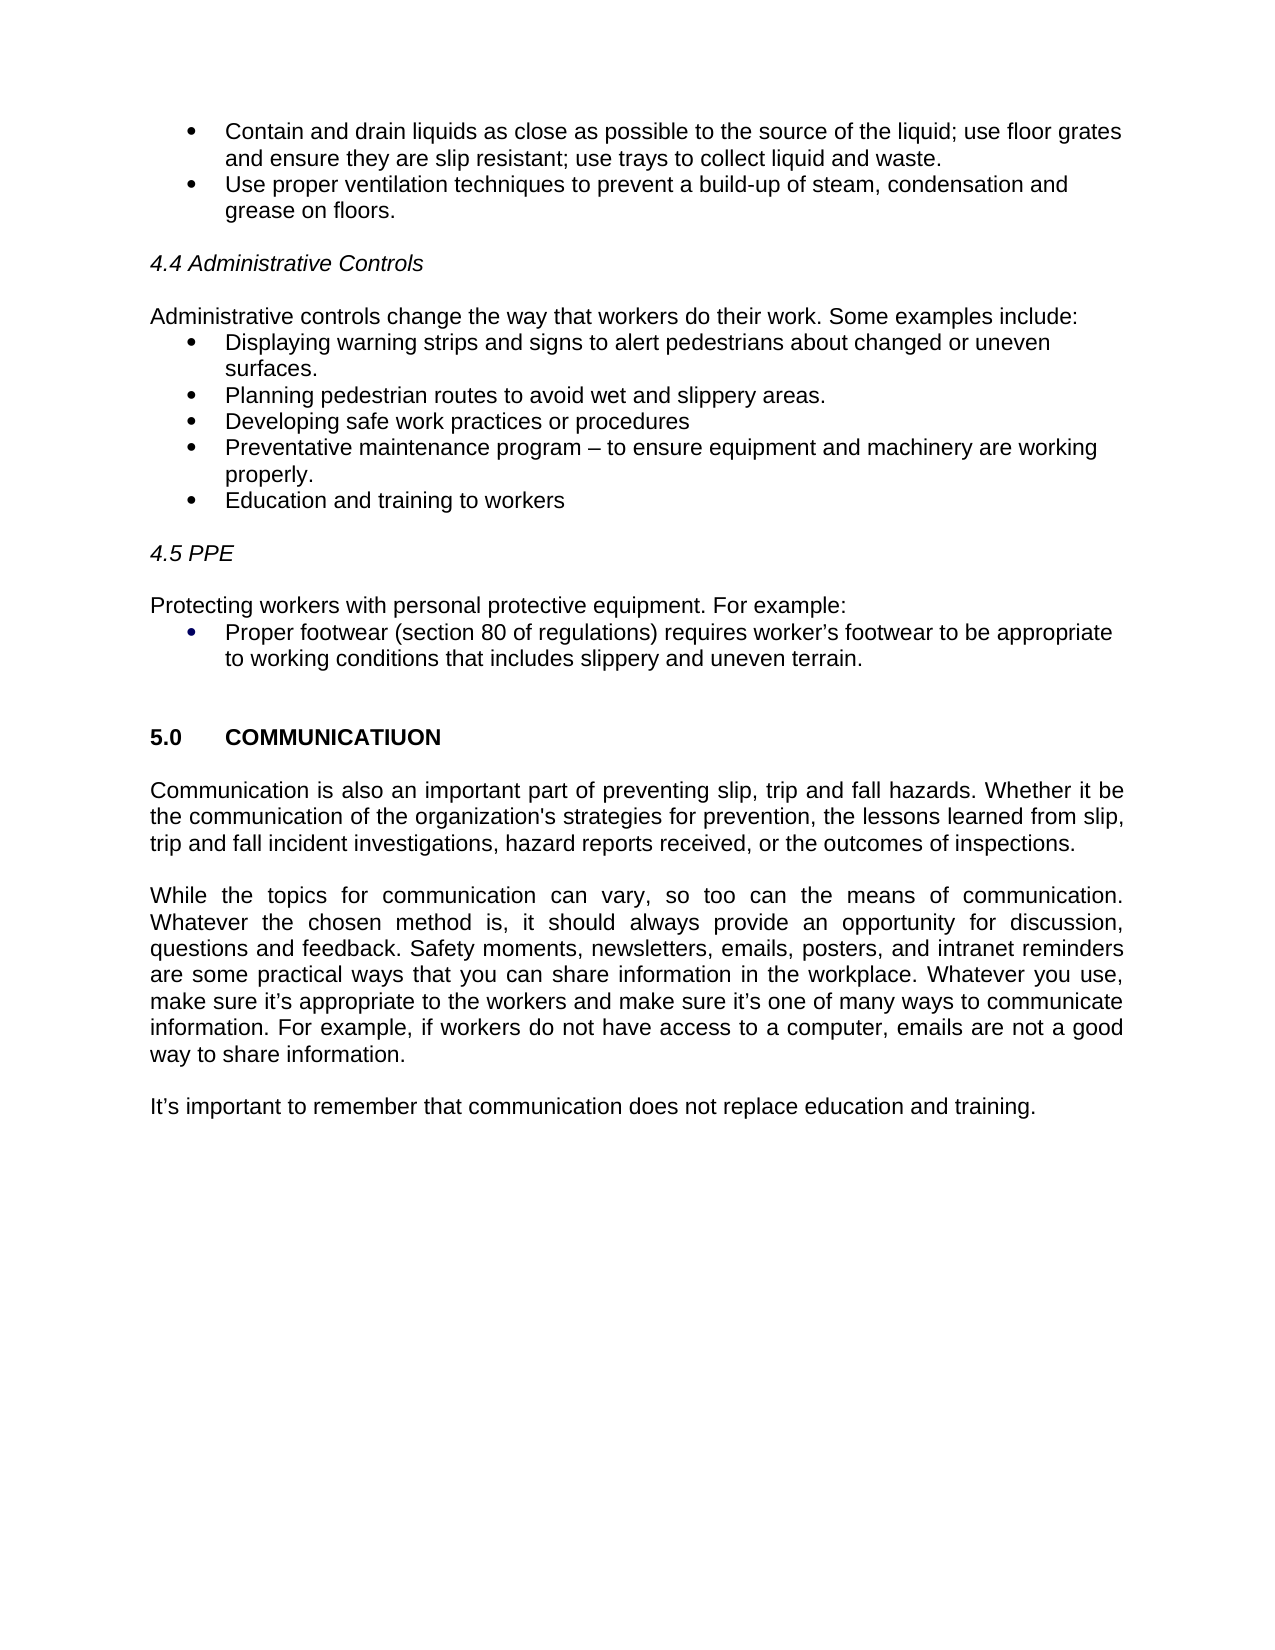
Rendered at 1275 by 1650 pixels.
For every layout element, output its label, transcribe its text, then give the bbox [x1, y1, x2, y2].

list Planning pedestrian routes to avoid wet and slippery areas. [187, 382, 1125, 408]
list Displaying warning strips and signs to alert pedestrians about changed or uneven surfaces. [187, 329, 1125, 382]
subtitle 4.5 PPE [150, 540, 1125, 566]
subtitle 4.4 Administrative Controls [150, 250, 1125, 276]
text Communication is also an important part of preventing slip, trip and fall hazards. Whether it be the communication of the organization's strategies for prevention, the lessons learned from slip, trip and fall incident investigations, hazard reports received, or the outcomes of inspections. [150, 777, 1125, 856]
list Preventative maintenance program – to ensure equipment and machinery are working properly. [187, 434, 1125, 487]
text It’s important to remember that communication does not replace education and training. [150, 1093, 1125, 1119]
list Contain and drain liquids as close as possible to the source of the liquid; use floor grates and ensure they are slip resistant; use trays to collect liquid and waste. [187, 118, 1125, 171]
list Developing safe work practices or procedures [187, 408, 1125, 434]
list Use proper ventilation techniques to prevent a build-up of steam, condensation and grease on floors. [187, 171, 1125, 223]
text Administrative controls change the way that workers do their work. Some examples include: [150, 303, 1125, 329]
list Education and training to workers [187, 487, 1125, 513]
subtitle 5.0 COMMUNICATIUON [150, 724, 1125, 751]
list Proper footwear (section 80 of regulations) requires worker’s footwear to be appropriate to working conditions that includes slippery and uneven terrain. [187, 619, 1125, 672]
text Protecting workers with personal protective equipment. For example: [150, 592, 1125, 619]
text While the topics for communication can vary, so too can the means of communication. Whatever the chosen method is, it should always provide an opportunity for discussion, questions and feedback. Safety moments, newsletters, emails, posters, and intranet reminders are some practical ways that you can share information in the workplace. Whatever you use, make sure it’s appropriate to the workers and make sure it’s one of many ways to communicate information. For example, if workers do not have access to a computer, emails are not a good way to share information. [150, 882, 1125, 1067]
